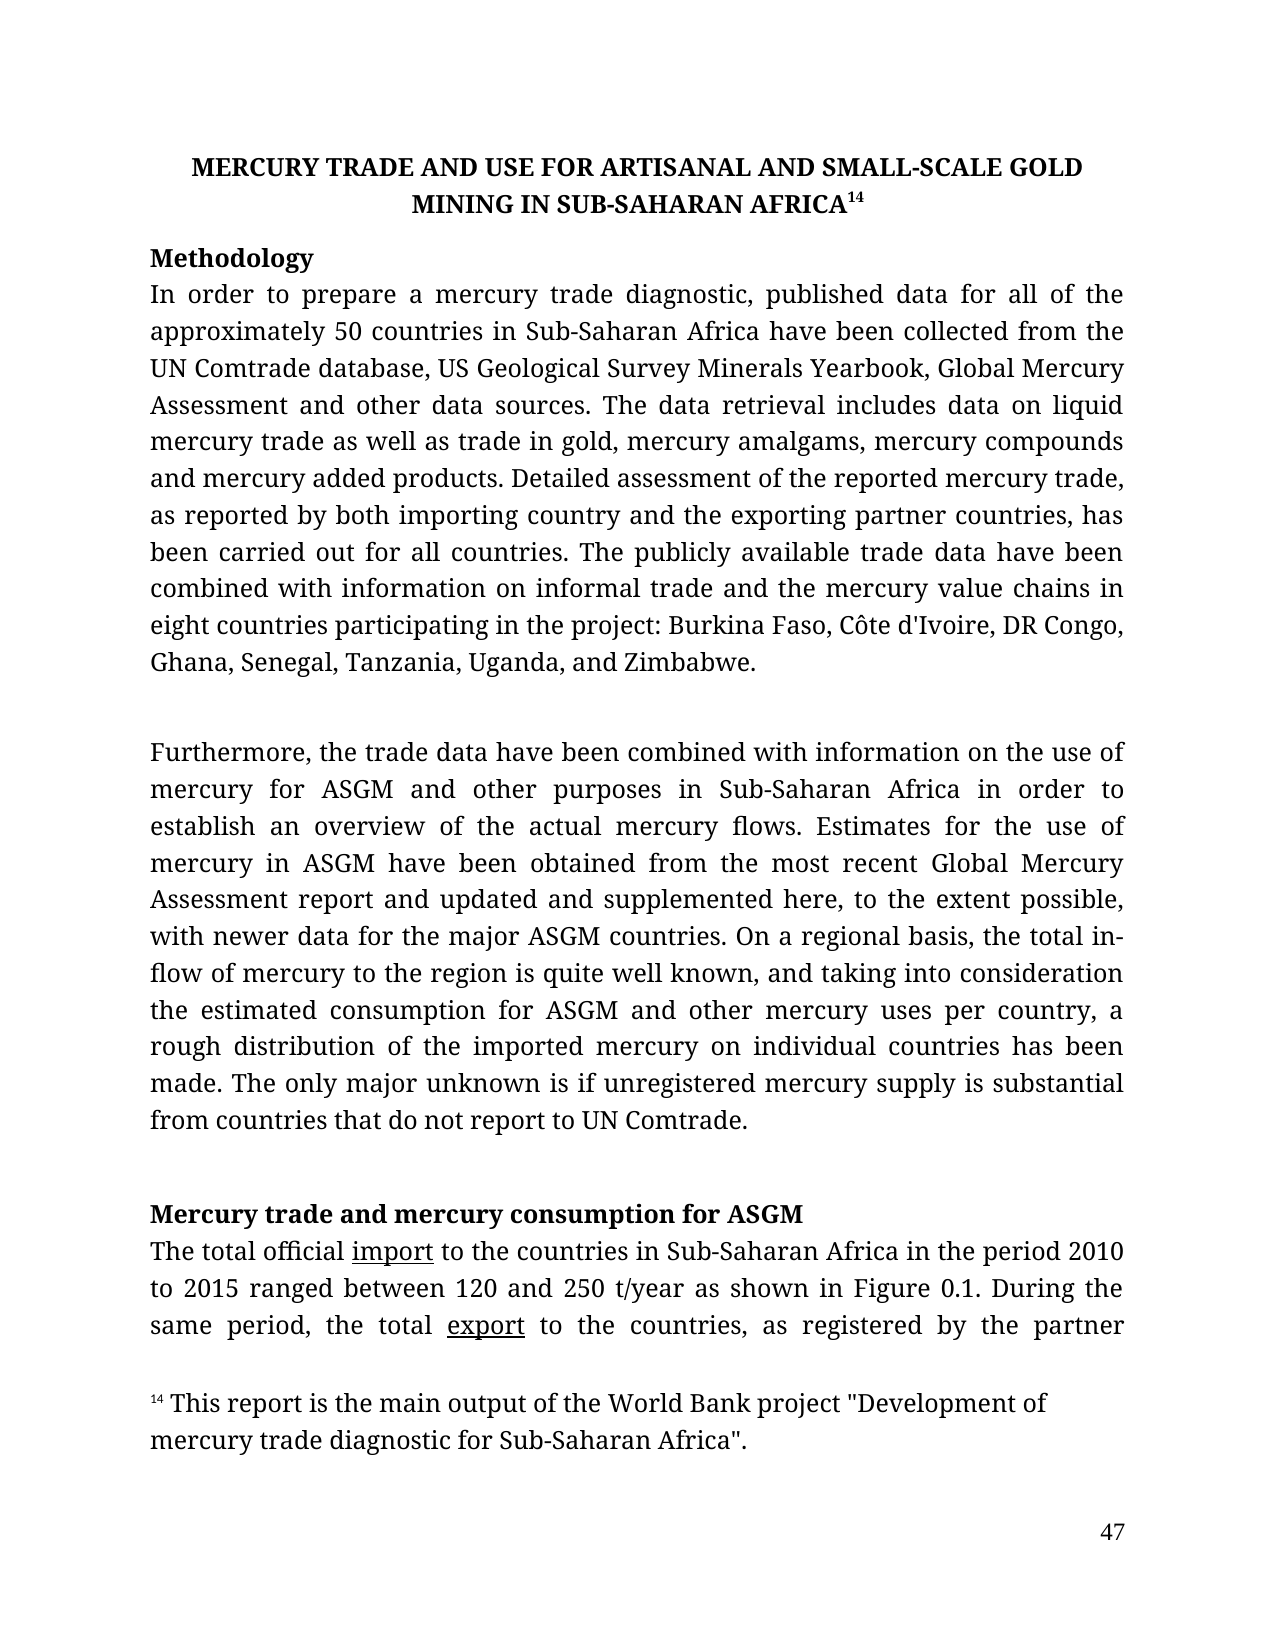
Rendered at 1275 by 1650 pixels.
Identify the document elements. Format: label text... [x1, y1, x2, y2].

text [150, 1234, 1125, 1341]
text MERCURY TRADE AND USE FOR ARTISANAL AND SMALL-SCALE GOLD MINING IN SUB-SAHARAN AFRICA [150, 150, 1125, 221]
text In order to prepare a mercury trade diagnostic, published data for all of the approximately 50 countries in Sub-Saharan Africa have been collected from the UN Comtrade database, US Geological Survey Minerals Yearbook, Global Mercury Assessment and other data sources. The data retrieval includes data on liquid mercury trade as well as trade in gold, mercury amalgams, mercury compounds and mercury added products. Detailed assessment of the reported mercury trade, as reported by both importing country and the exporting partner countries, has been carried out for all countries. The publicly available trade data have been combined with information on informal trade and the mercury value chains in eight countries participating in the project: Burkina Faso, Côte d'Ivoire, DR Congo, Ghana, Senegal, Tanzania, Uganda, and Zimbabwe. [150, 277, 1125, 679]
subtitle Mercury trade and mercury consumption for ASGM [149, 1197, 1120, 1231]
text Furthermore, the trade data have been combined with information on the use of mercury for ASGM and other purposes in Sub-Saharan Africa in order to establish an overview of the actual mercury flows. Estimates for the use of mercury in ASGM have been obtained from the most recent Global Mercury Assessment report and updated and supplemented here, to the extent possible, with newer data for the major ASGM countries. On a regional basis, the total in-flow of mercury to the region is quite well known, and taking into consideration the estimated consumption for ASGM and other mercury uses per country, a rough distribution of the imported mercury on individual countries has been made. The only major unknown is if unregistered mercury supply is substantial from countries that do not report to UN Comtrade. [150, 735, 1125, 1137]
subtitle Methodology [149, 240, 1120, 274]
